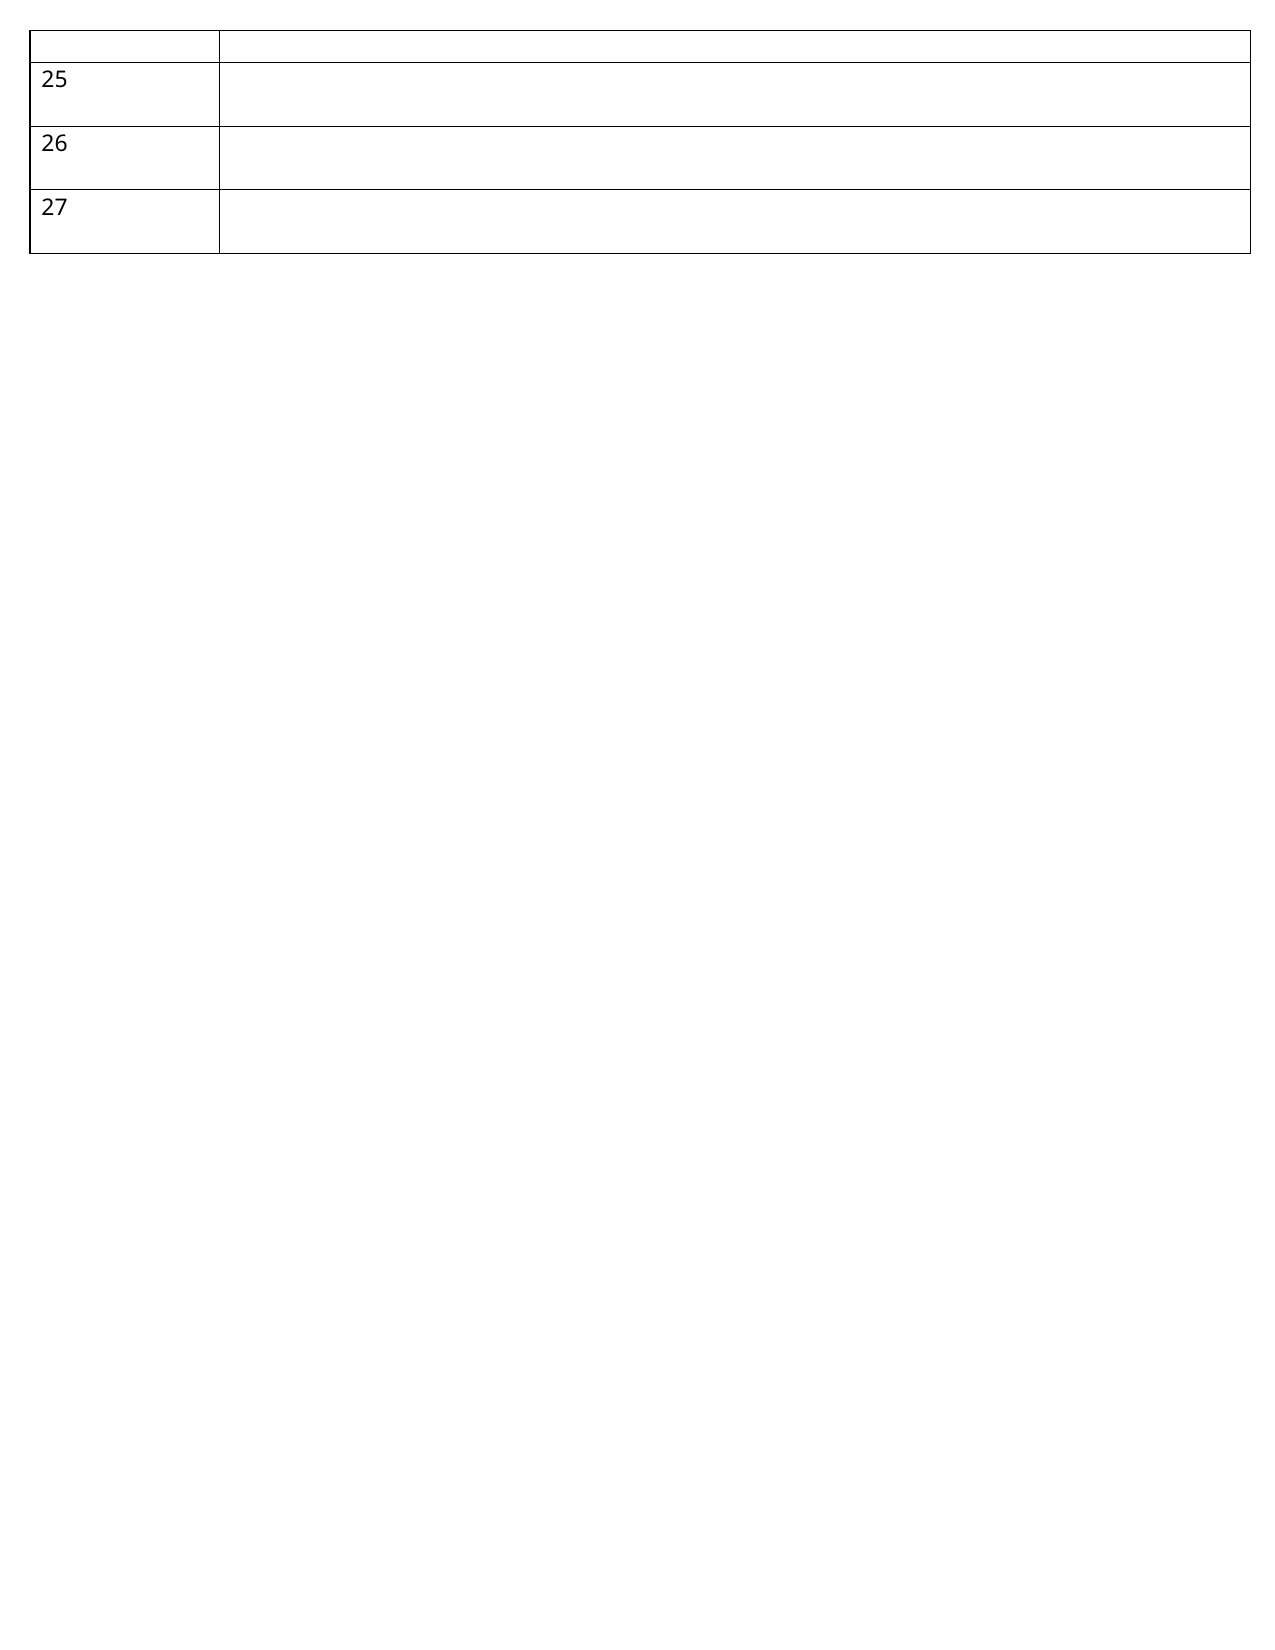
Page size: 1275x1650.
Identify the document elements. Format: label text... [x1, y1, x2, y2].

table_cell 24 [31, 31, 219, 62]
table_cell 27 [31, 190, 219, 253]
table_cell 26 [31, 127, 219, 189]
table_cell 25 [31, 63, 219, 126]
table_cell [220, 127, 1250, 189]
table_cell [220, 63, 1250, 126]
table_cell [220, 190, 1250, 253]
table_cell [220, 31, 1250, 62]
